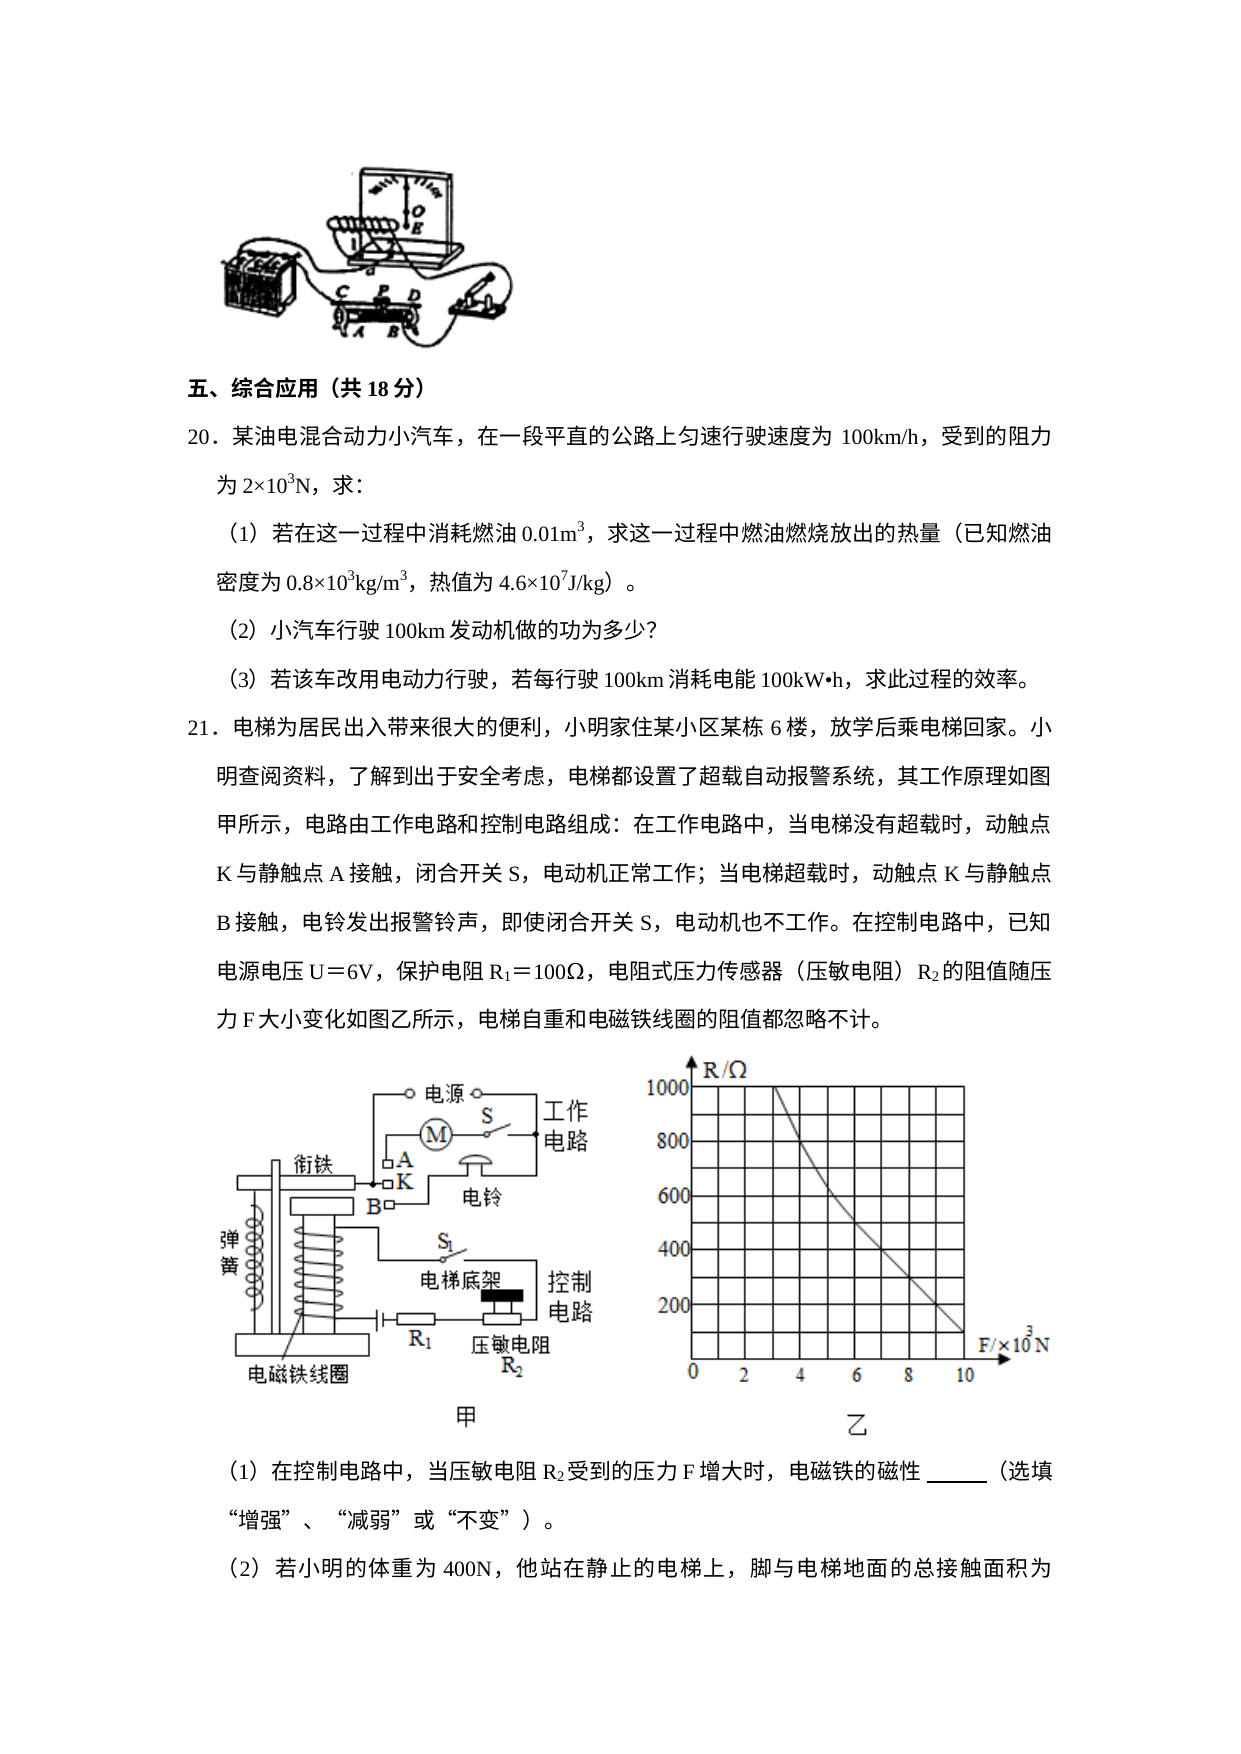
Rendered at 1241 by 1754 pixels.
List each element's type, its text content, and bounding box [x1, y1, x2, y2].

text （1）若在这一过程中消耗燃油0.01m3，求这一过程中燃油燃烧放出的热量（已知燃油密度为0.8×103kg/m3，热值为4.6×107J/kg）。 [216, 516, 1053, 597]
text 21．电梯为居民出入带来很大的便利，小明家住某小区某栋6楼，放学后乘电梯回家。小明查阅资料，了解到出于安全考虑，电梯都设置了超载自动报警系统，其工作原理如图甲所示，电路由工作电路和控制电路组成：在工作电路中，当电梯没有超载时，动触点K与静触点A接触，闭合开关S，电动机正常工作；当电梯超载时，动触点K与静触点B接触，电铃发出报警铃声，即使闭合开关S，电动机也不工作。在控制电路中，已知电源电压U＝6V，保护电阻R1＝100Ω，电阻式压力传感器（压敏电阻）R2的阻值随压力F大小变化如图乙所示，电梯自重和电磁铁线圈的阻值都忽略不计。 [187, 709, 1053, 1034]
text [216, 1551, 1053, 1583]
picture [216, 1050, 1055, 1440]
text 五、综合应用（共18分） [187, 370, 1053, 403]
text 20．某油电混合动力小汽车，在一段平直的公路上匀速行驶速度为100km/h，受到的阻力为2×103N，求： [187, 419, 1053, 500]
text （1）在控制电路中，当压敏电阻R2受到的压力F增大时，电磁铁的磁性 （选填“增强”、“减弱”或“不变”）。 [216, 1454, 1053, 1535]
text （2）小汽车行驶100km发动机做的功为多少？ [216, 613, 1053, 645]
text （3）若该车改用电动力行驶，若每行驶100km消耗电能100kW•h，求此过程的效率。 [216, 661, 1053, 694]
picture [216, 162, 518, 353]
